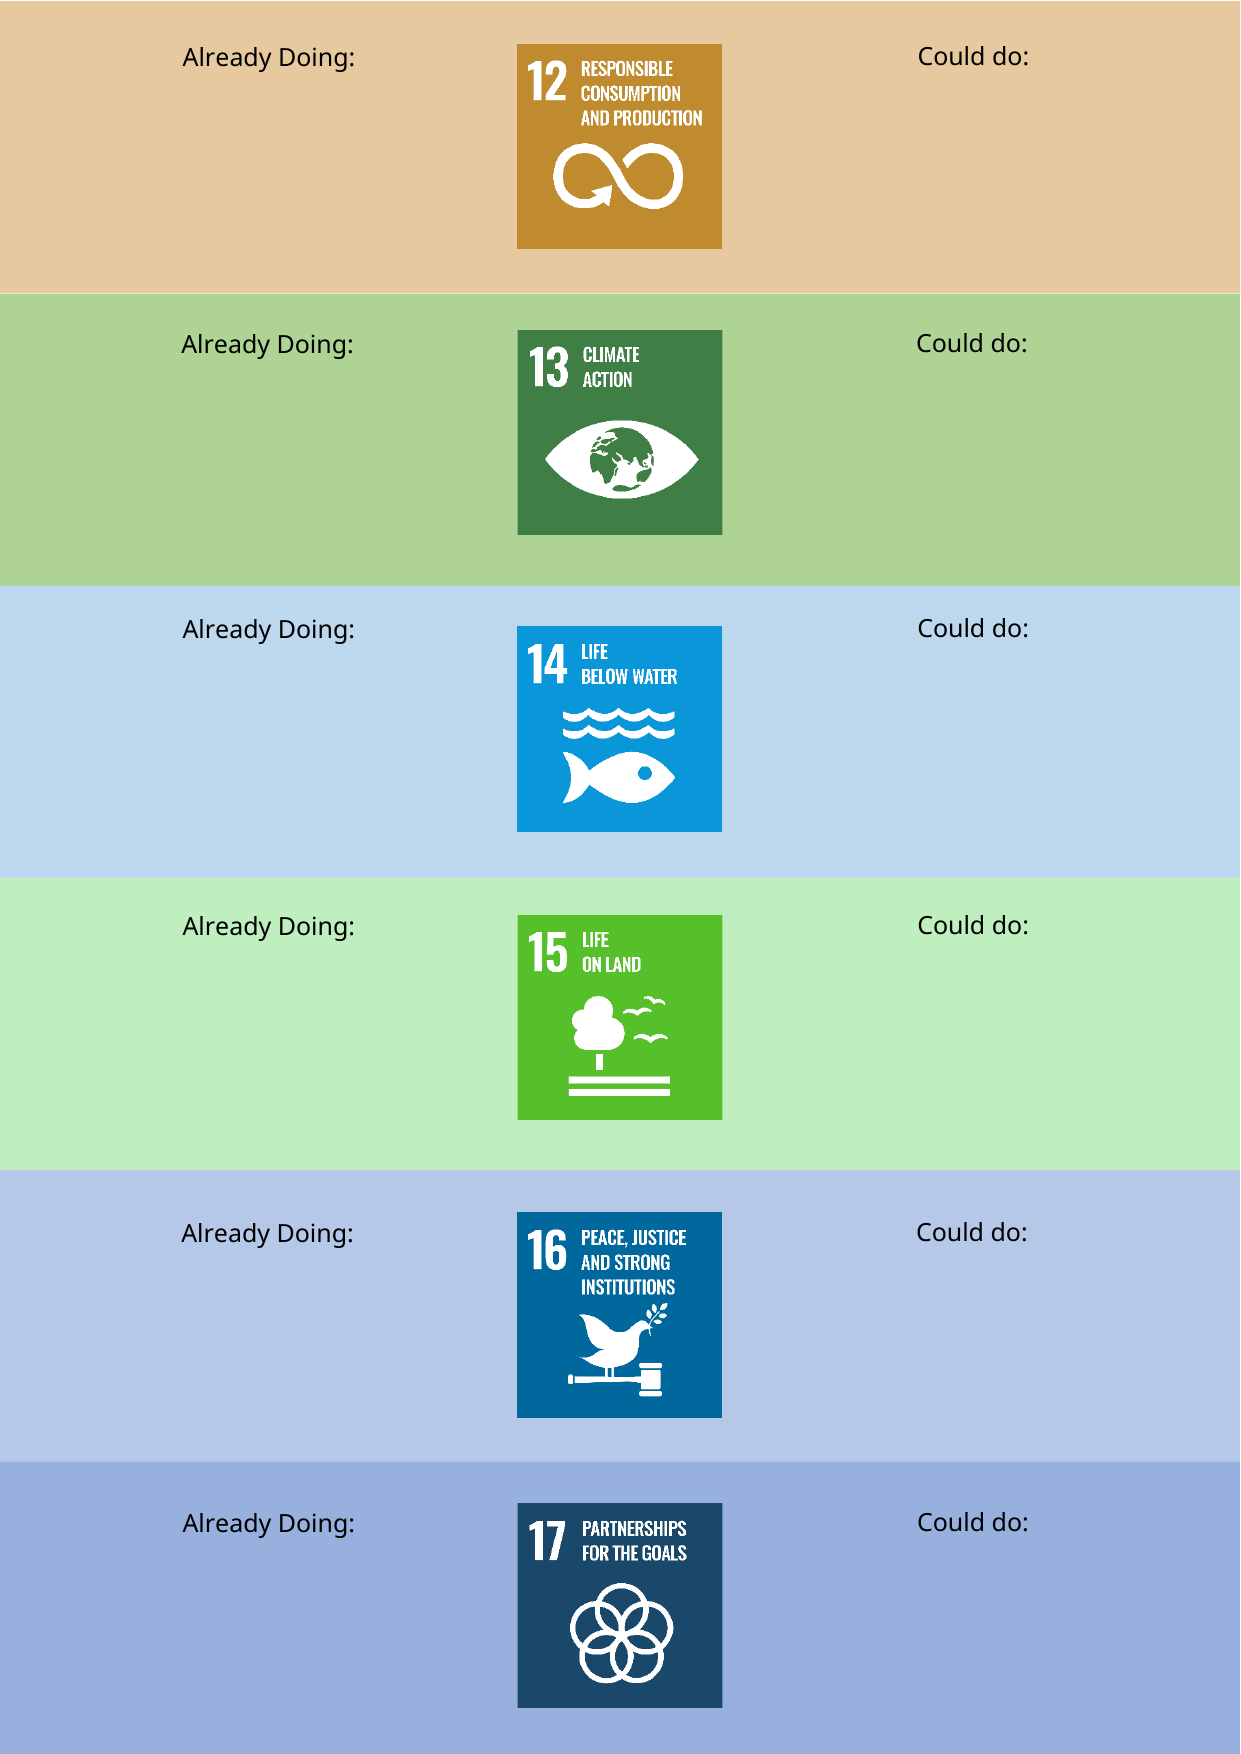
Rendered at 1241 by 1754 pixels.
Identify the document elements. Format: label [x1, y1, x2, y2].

picture [517, 1503, 723, 1708]
picture [517, 915, 723, 1120]
picture [592, 1256, 598, 1269]
picture [583, 1256, 589, 1269]
picture [545, 645, 567, 683]
picture [652, 1256, 659, 1269]
picture [680, 1231, 685, 1244]
picture [592, 1231, 596, 1244]
picture [621, 670, 626, 683]
picture [640, 1392, 661, 1396]
picture [587, 670, 594, 683]
picture [564, 726, 674, 738]
picture [640, 1364, 661, 1368]
picture [546, 1230, 566, 1269]
picture [529, 645, 541, 683]
picture [583, 1231, 587, 1244]
picture [575, 1315, 660, 1389]
picture [588, 1280, 594, 1293]
picture [614, 1280, 627, 1294]
picture [648, 1280, 655, 1294]
picture [564, 752, 674, 802]
picture [605, 1280, 611, 1294]
picture [646, 670, 652, 683]
picture [529, 1231, 541, 1269]
picture [517, 44, 722, 249]
picture [631, 1280, 645, 1294]
picture [601, 645, 606, 658]
picture [618, 1231, 623, 1244]
picture [564, 709, 674, 721]
picture [517, 330, 723, 535]
